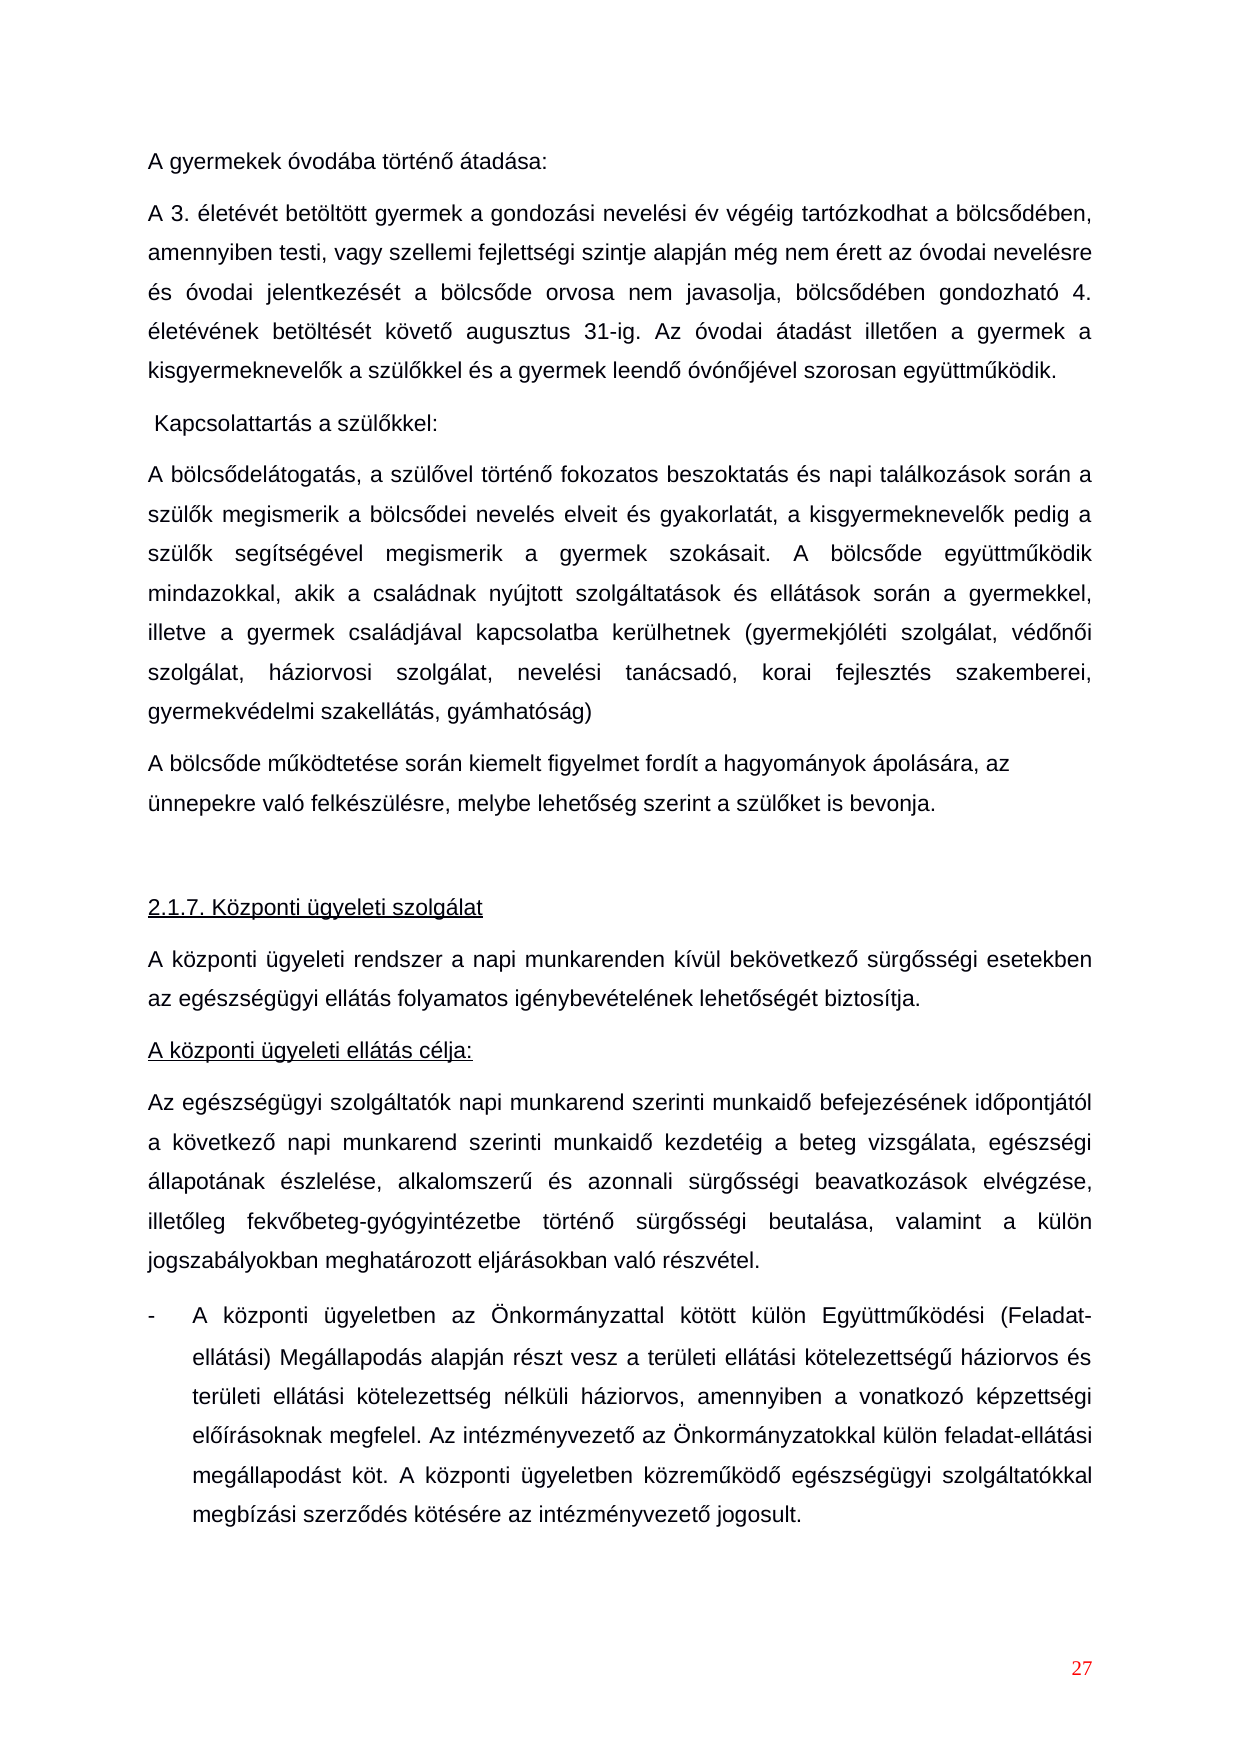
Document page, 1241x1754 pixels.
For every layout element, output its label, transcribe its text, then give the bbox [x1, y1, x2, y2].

text A 3. életévét betöltött gyermek a gondozási nevelési év végéig tartózkodhat a bölcsődében, amennyiben testi, vagy szellemi fejlettségi szintje alapján még nem érett az óvodai nevelésre és óvodai jelentkezését a bölcsőde orvosa nem javasolja, bölcsődében gondozható 4. életévének betöltését követő augusztus 31-ig. Az óvodai átadást illetően a gyermek a kisgyermeknevelők a szülőkkel és a gyermek leendő óvónőjével szorosan együttműködik. [148, 199, 1093, 384]
list A központi ügyeletben az Önkormányzattal kötött külön Együttműködési (Feladat-ellátási) Megállapodás alapján részt vesz a területi ellátási kötelezettségű háziorvos és területi ellátási kötelezettség nélküli háziorvos, amennyiben a vonatkozó képzettségi előírásoknak megfelel. Az intézményvezető az Önkormányzatokkal külön feladat-ellátási megállapodást köt. A központi ügyeletben közreműködő egészségügyi szolgáltatókkal megbízási szerződés kötésére az intézményvezető jogosult. [148, 1299, 1093, 1528]
text 2.1.7. Központi ügyeleti szolgálat [148, 894, 1093, 920]
text A bölcsőde működtetése során kiemelt figyelmet fordít a hagyományok ápolására, az ünnepekre való felkészülésre, melybe lehetőség szerint a szülőket is bevonja. [148, 750, 1093, 816]
text Kapcsolattartás a szülőkkel: [148, 409, 1093, 436]
text Az egészségügyi szolgáltatók napi munkarend szerinti munkaidő befejezésének időpontjától a következő napi munkarend szerinti munkaidő kezdetéig a beteg vizsgálata, egészségi állapotának észlelése, alkalomszerű és azonnali sürgősségi beavatkozások elvégzése, illetőleg fekvőbeteg-gyógyintézetbe történő sürgősségi beutalása, valamint a külön jogszabályokban meghatározott eljárásokban való részvétel. [148, 1089, 1093, 1273]
text A központi ügyeleti ellátás célja: [148, 1037, 1093, 1063]
text A bölcsődelátogatás, a szülővel történő fokozatos beszoktatás és napi találkozások során a szülők megismerik a bölcsődei nevelés elveit és gyakorlatát, a kisgyermeknevelők pedig a szülők segítségével megismerik a gyermek szokásait. A bölcsőde együttműködik mindazokkal, akik a családnak nyújtott szolgáltatások és ellátások során a gyermekkel, illetve a gyermek családjával kapcsolatba kerülhetnek (gyermekjóléti szolgálat, védőnői szolgálat, háziorvosi szolgálat, nevelési tanácsadó, korai fejlesztés szakemberei, gyermekvédelmi szakellátás, gyámhatóság) [148, 461, 1093, 725]
text A gyermekek óvodába történő átadása: [148, 148, 1093, 174]
text A központi ügyeleti rendszer a napi munkarenden kívül bekövetkező sürgősségi esetekben az egészségügyi ellátás folyamatos igénybevételének lehetőségét biztosítja. [148, 946, 1093, 1012]
